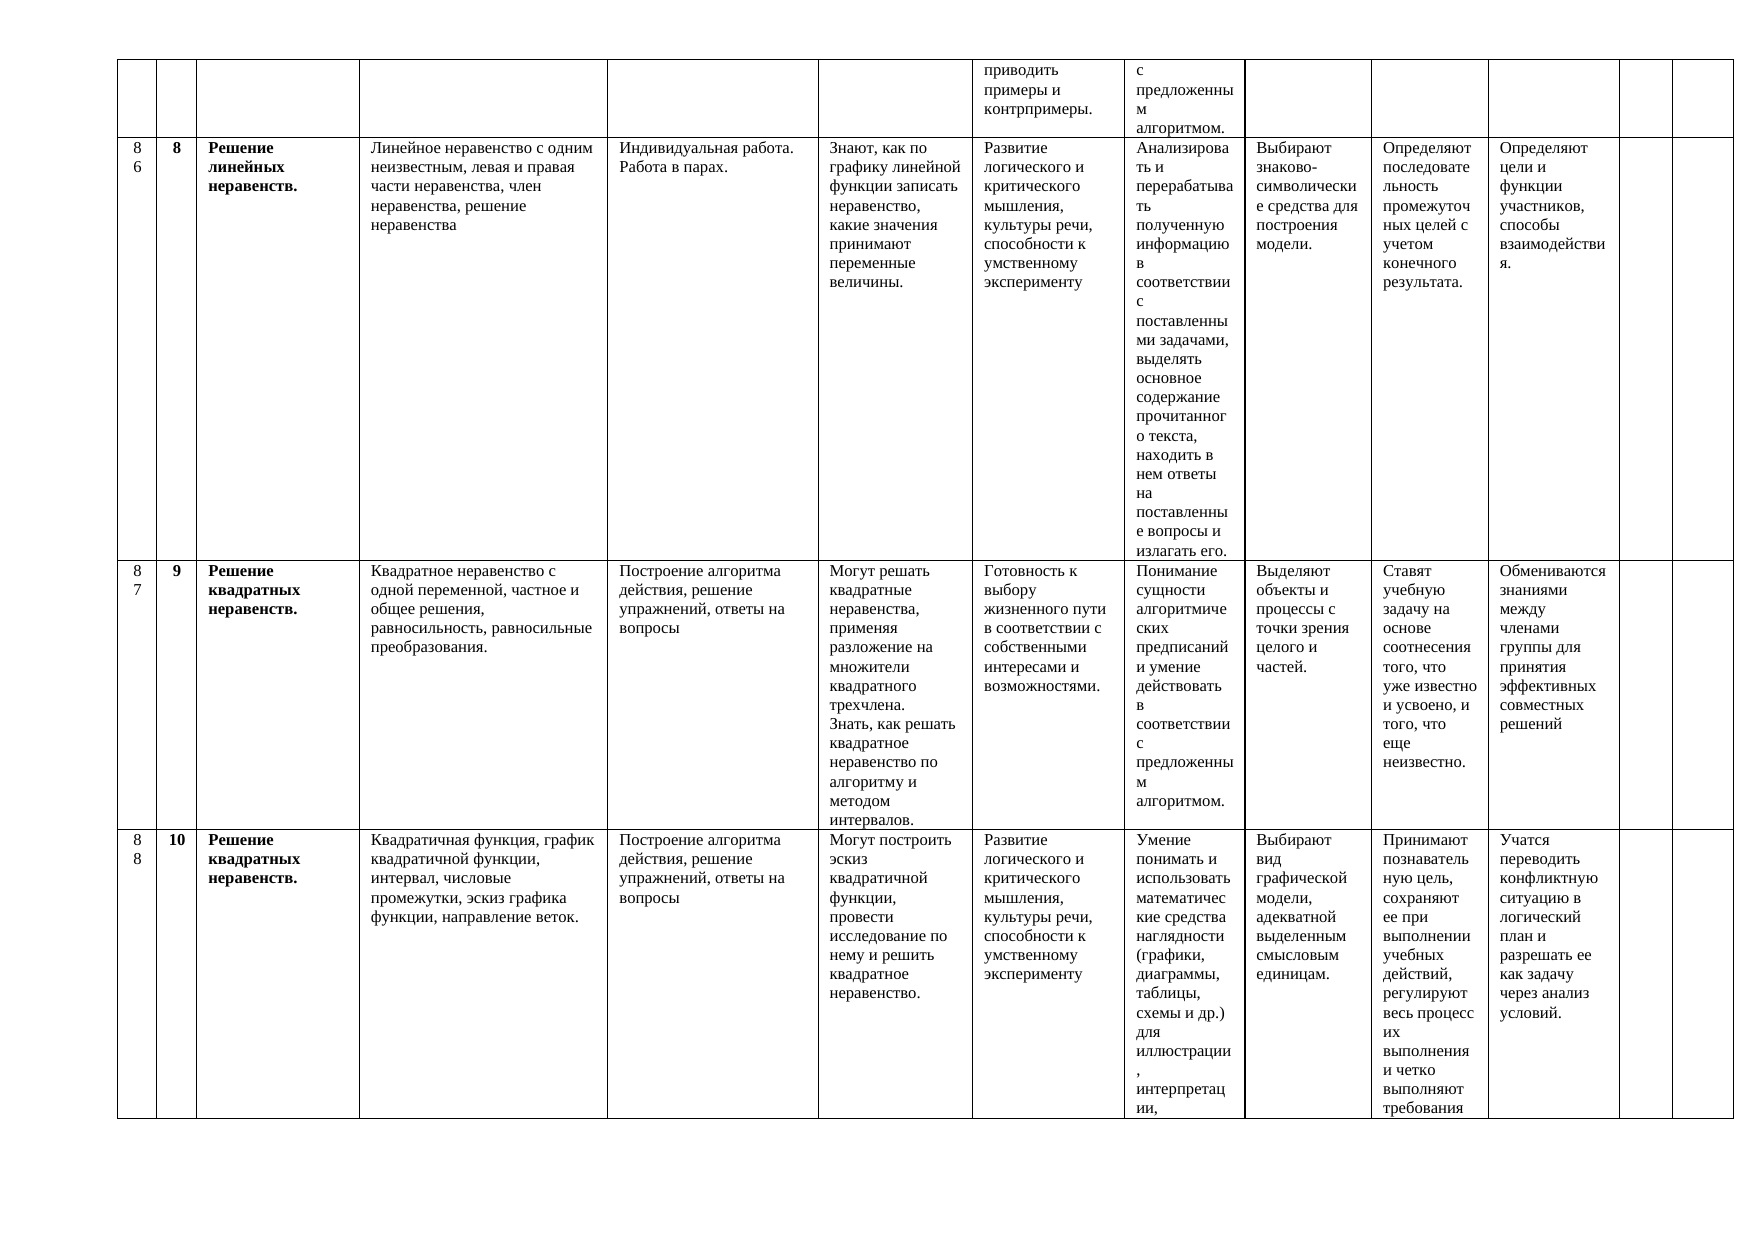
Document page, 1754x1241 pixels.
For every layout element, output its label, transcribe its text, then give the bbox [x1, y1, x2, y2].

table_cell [197, 830, 359, 1117]
table_cell Выделяют объекты и процессы с точки зрения целого и частей. [1246, 561, 1371, 829]
table_cell Определяют последовательность промежуточных целей с учетом конечного результата. [1372, 138, 1488, 559]
table_cell [1673, 830, 1733, 1117]
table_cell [1372, 830, 1488, 1117]
table_cell Линейное неравенство с одним неизвестным, левая и правая части неравенства, член неравенства, решение неравенства [360, 138, 607, 559]
table_cell Определяют цели и функции участников, способы взаимодействия. [1489, 138, 1619, 559]
table_cell [1620, 561, 1672, 829]
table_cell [973, 60, 1124, 137]
table_cell [1673, 60, 1733, 137]
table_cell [973, 830, 1124, 1117]
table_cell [1372, 60, 1488, 137]
table_cell [1673, 138, 1733, 559]
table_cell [1246, 60, 1371, 137]
table_cell 87 [118, 561, 156, 829]
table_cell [608, 830, 818, 1117]
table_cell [819, 60, 972, 137]
table_cell 86 [118, 138, 156, 559]
table_cell Понимание сущности алгоритмических предписаний и умение действовать в соответствии с предложенным алгоритмом. [1125, 561, 1244, 829]
table_cell Могут решать квадратные неравенства, применяя разложение на множители квадратного трехчлена. Знать, как решать квадратное неравенство по алгоритму и методом интервалов. [819, 561, 972, 829]
table_cell Готовность к выбору жизненного пути в соответствии с собственными интересами и возможностями. [973, 561, 1124, 829]
table_cell 10 [157, 830, 196, 1117]
table_cell [1620, 830, 1672, 1117]
table_cell [1620, 60, 1672, 137]
table_cell Развитие логического и критического мышления, культуры речи, способности к умственному эксперименту [973, 138, 1124, 559]
table_cell Обмениваются знаниями между членами группы для принятия эффективных совместных решений [1489, 561, 1619, 829]
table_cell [197, 60, 359, 137]
table_cell Ставят учебную задачу на основе соотнесения того, что уже известно и усвоено, и того, что еще неизвестно. [1372, 561, 1488, 829]
table_cell Знают, как по графику линейной функции записать неравенство, какие значения принимают переменные величины. [819, 138, 972, 559]
table_cell 85 [118, 60, 156, 137]
table_cell Решение квадратных неравенств. [197, 561, 359, 829]
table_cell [1489, 830, 1619, 1117]
table_cell Выбирают знаково-символические средства для построения модели. [1246, 138, 1371, 559]
table_cell 7 [157, 60, 196, 137]
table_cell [608, 60, 818, 137]
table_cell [1246, 830, 1371, 1117]
table_cell Анализировать и перерабатывать полученную информацию в соответствии с поставленными задачами, выделять основное содержание прочитанного текста, находить в нем ответы на поставленные вопросы и излагать его. [1125, 138, 1244, 559]
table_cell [1125, 60, 1244, 137]
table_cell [819, 830, 972, 1117]
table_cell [1125, 830, 1244, 1117]
table_cell [1673, 561, 1733, 829]
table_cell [360, 60, 607, 137]
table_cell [360, 830, 607, 1117]
table_cell Индивидуальная работа. Работа в парах. [608, 138, 818, 559]
table_cell 9 [157, 561, 196, 829]
table_cell Построение алгоритма действия, решение упражнений, ответы на вопросы [608, 561, 818, 829]
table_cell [1489, 60, 1619, 137]
table_cell [1620, 138, 1672, 559]
table_cell Решение линейных неравенств. [197, 138, 359, 559]
table_cell 88 [118, 830, 156, 1117]
table_cell 8 [157, 138, 196, 559]
table_cell Квадратное неравенство с одной переменной, частное и общее решения, равносильность, равносильные преобразования. [360, 561, 607, 829]
